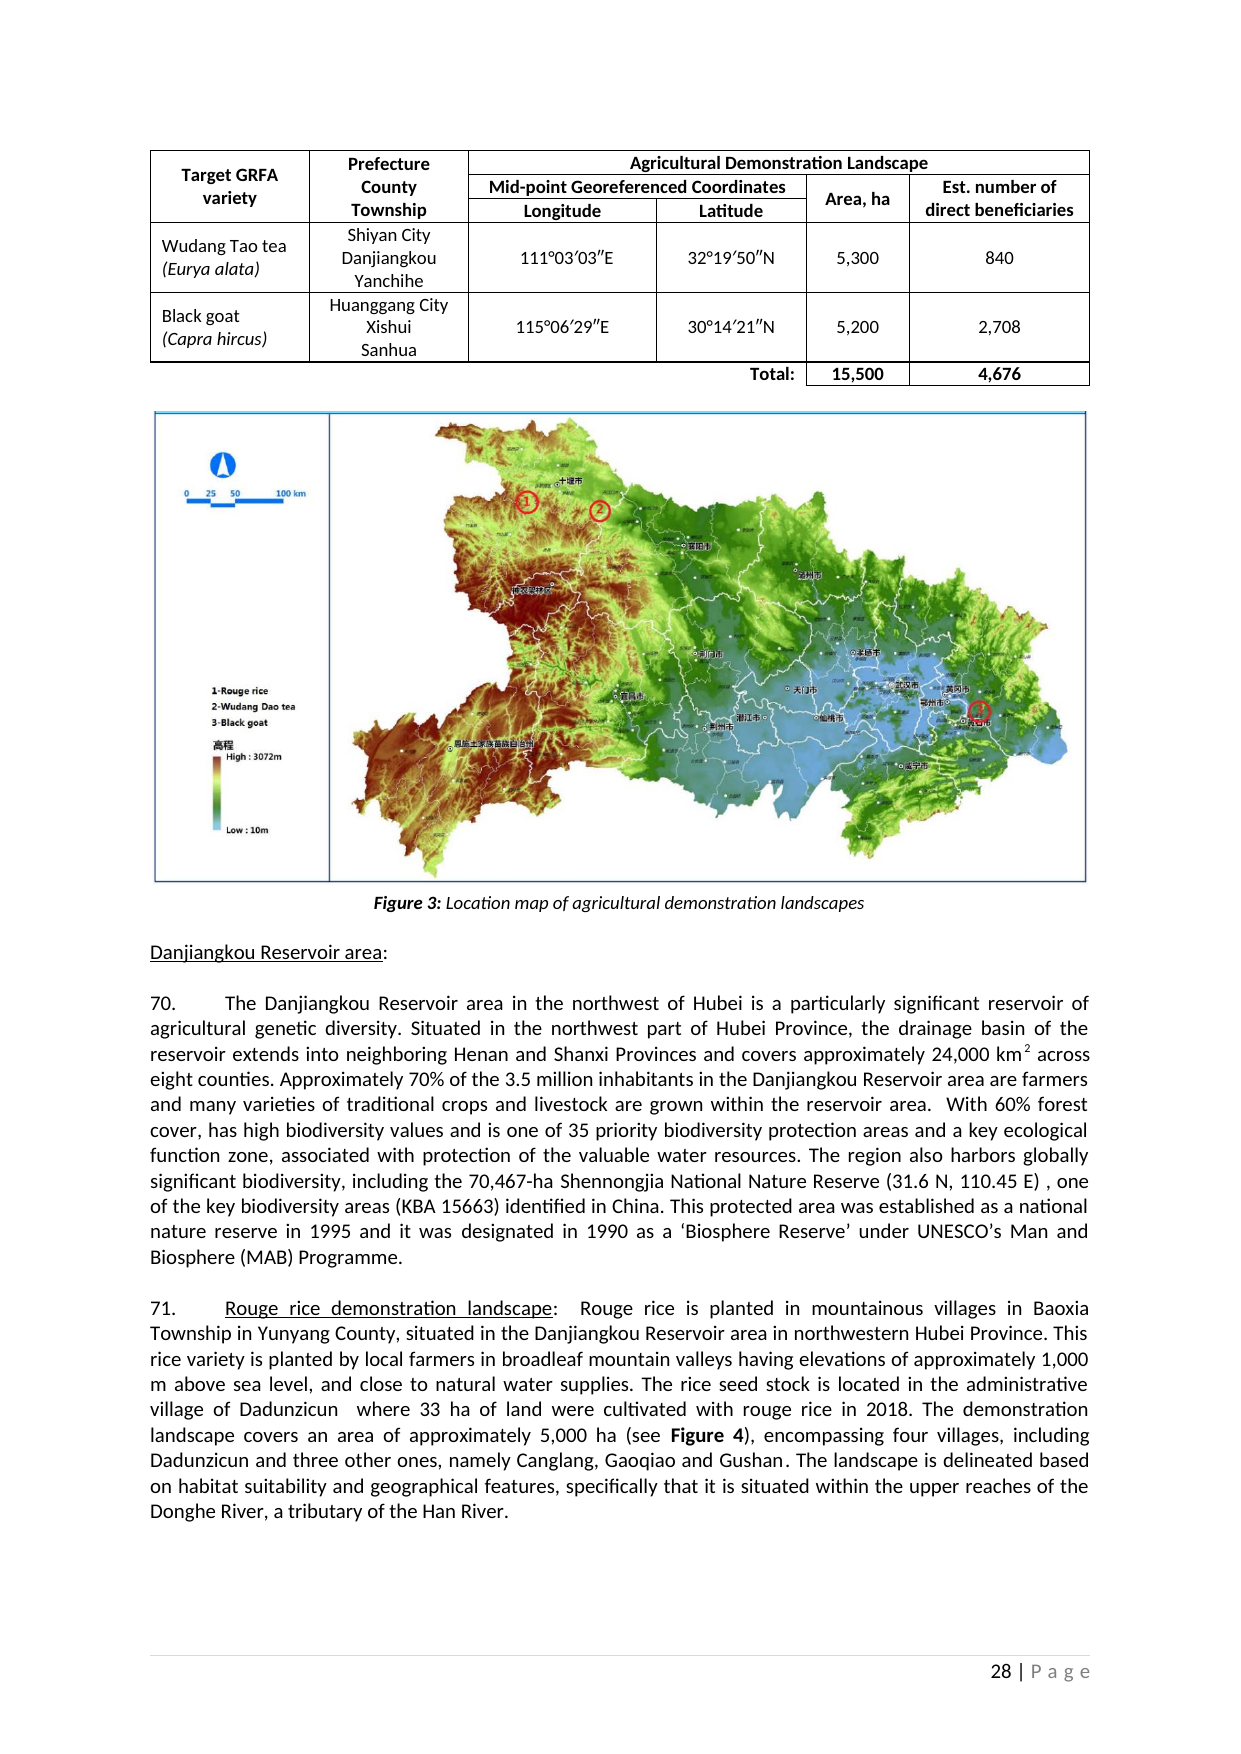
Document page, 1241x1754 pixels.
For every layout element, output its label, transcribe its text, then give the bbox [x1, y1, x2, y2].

picture [151, 411, 1089, 885]
table_header Prefecture County Township [310, 151, 468, 222]
table_cell Mid-point Georeferenced Coordinates [469, 175, 806, 198]
table_cell 2,708 [910, 293, 1089, 361]
table_cell 840 [910, 223, 1089, 292]
table_cell Black goat (Capra hircus) [151, 293, 309, 361]
table_cell Est. number of direct beneficiaries [910, 175, 1089, 222]
table_cell Longitude [469, 199, 656, 222]
table_cell Huanggang City Xishui Sanhua [310, 293, 468, 361]
table_cell 5,300 [807, 223, 909, 292]
table_cell 115°06′29″E [469, 293, 656, 361]
table_cell Total: [150, 363, 806, 385]
table_cell 15,500 [807, 363, 909, 385]
table_cell 111°03′03″E [469, 223, 656, 292]
table_cell 30°14′21″N [657, 293, 806, 361]
table_cell 32°19′50″N [657, 223, 806, 292]
text Danjiangkou Reservoir area: [150, 939, 1090, 964]
table_cell Area, ha [807, 175, 909, 222]
list The Danjiangkou Reservoir area in the northwest of Hubei is a particularly significant reservoir of agricultural genetic diversity. Situated in the northwest part of Hubei Province, the drainage basin of the reservoir extends into neighboring Henan and Shanxi Provinces and covers approximately 24,000 km2 across eight counties. Approximately 70% of the 3.5 million inhabitants in the Danjiangkou Reservoir area are farmers and many varieties of traditional crops and livestock are grown within the reservoir area. With 60% forest cover, has high biodiversity values and is one of 35 priority biodiversity protection areas and a key ecological function zone, associated with protection of the valuable water resources. The region also harbors globally significant biodiversity, including the 70,467-ha Shennongjia National Nature Reserve (31.6 N, 110.45 E) , one of the key biodiversity areas (KBA 15663) identified in China. This protected area was established as a national nature reserve in 1995 and it was designated in 1990 as a ‘Biosphere Reserve’ under UNESCO’s Man and Biosphere (MAB) Programme. [150, 990, 1090, 1269]
list Rouge rice demonstration landscape: Rouge rice is planted in mountainous villages in Baoxia Township in Yunyang County, situated in the Danjiangkou Reservoir area in northwestern Hubei Province. This rice variety is planted by local farmers in broadleaf mountain valleys having elevations of approximately 1,000 m above sea level, and close to natural water supplies. The rice seed stock is located in the administrative village of Dadunzicun where 33 ha of land were cultivated with rouge rice in 2018. The demonstration landscape covers an area of approximately 5,000 ha (see Figure 4), encompassing four villages, including Dadunzicun and three other ones, namely Canglang, Gaoqiao and Gushan. The landscape is delineated based on habitat suitability and geographical features, specifically that it is situated within the upper reaches of the Donghe River, a tributary of the Han River. [150, 1295, 1090, 1524]
table_cell Wudang Tao tea (Eurya alata) [151, 223, 309, 292]
table_cell 4,676 [910, 363, 1089, 385]
table_cell 5,200 [807, 293, 909, 361]
table_header Target GRFA variety [151, 151, 309, 222]
table_cell Latitude [657, 199, 806, 222]
text Figure 3: Location map of agricultural demonstration landscapes [150, 891, 1090, 914]
table_cell Shiyan City Danjiangkou Yanchihe [310, 223, 468, 292]
table_header Agricultural Demonstration Landscape [469, 151, 1089, 174]
